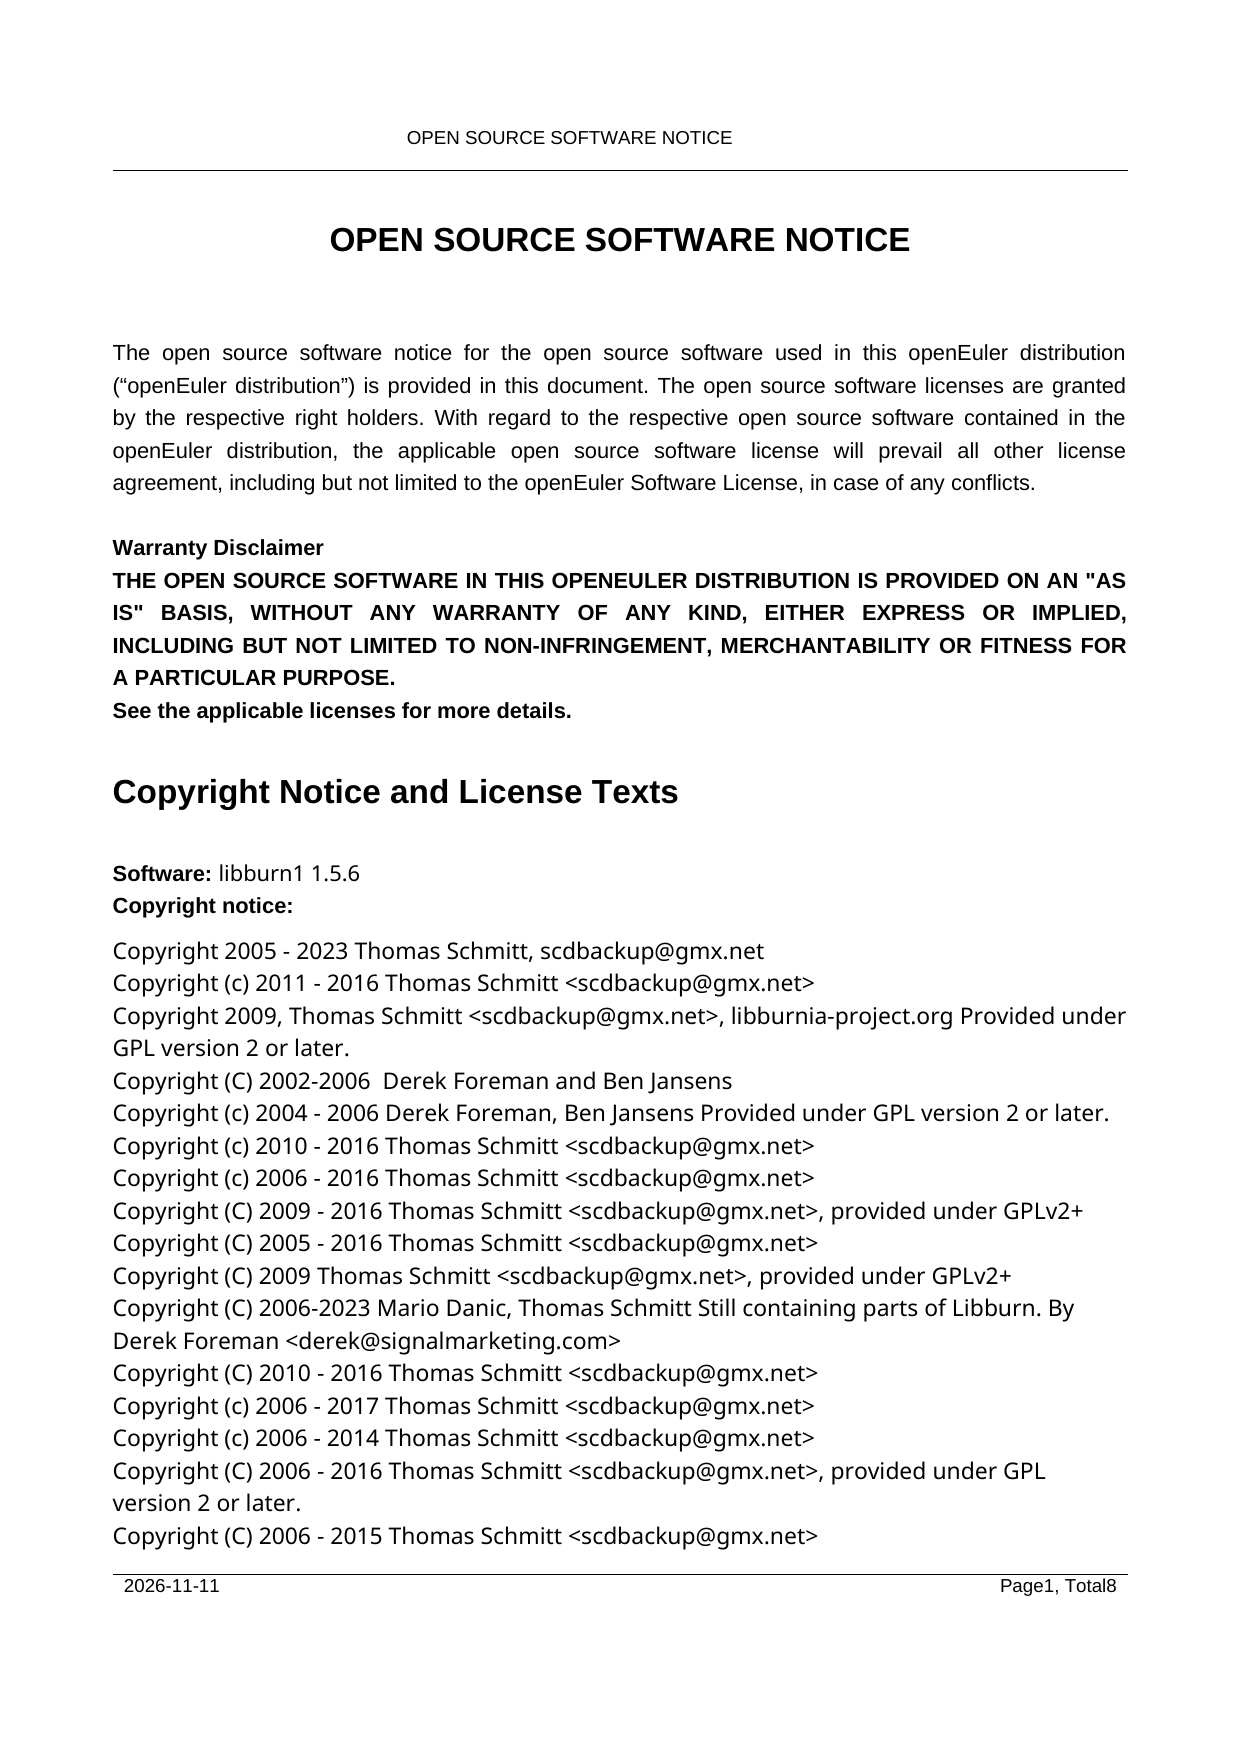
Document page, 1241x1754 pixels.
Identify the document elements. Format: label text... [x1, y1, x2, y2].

text Copyright notice: [112, 889, 1128, 921]
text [112, 934, 1128, 1551]
title Software: libburn1 1.5.6 [112, 856, 1128, 889]
text The open source software notice for the open source software used in this openEuler distribution (“openEuler distribution”) is provided in this document. The open source software licenses are granted by the respective right holders. With regard to the respective open source software contained in the openEuler distribution, the applicable open source software license will prevail all other license agreement, including but not limited to the openEuler Software License, in case of any conflicts. [112, 336, 1128, 499]
text OPEN SOURCE SOFTWARE NOTICE [112, 206, 1128, 271]
text Copyright Notice and License Texts [112, 759, 1128, 824]
text Warranty Disclaimer [112, 531, 1128, 564]
text THE OPEN SOURCE SOFTWARE IN THIS OPENEULER DISTRIBUTION IS PROVIDED ON AN "AS IS" BASIS, WITHOUT ANY WARRANTY OF ANY KIND, EITHER EXPRESS OR IMPLIED, INCLUDING BUT NOT LIMITED TO NON-INFRINGEMENT, MERCHANTABILITY OR FITNESS FOR A PARTICULAR PURPOSE. See the applicable licenses for more details. [112, 564, 1128, 726]
